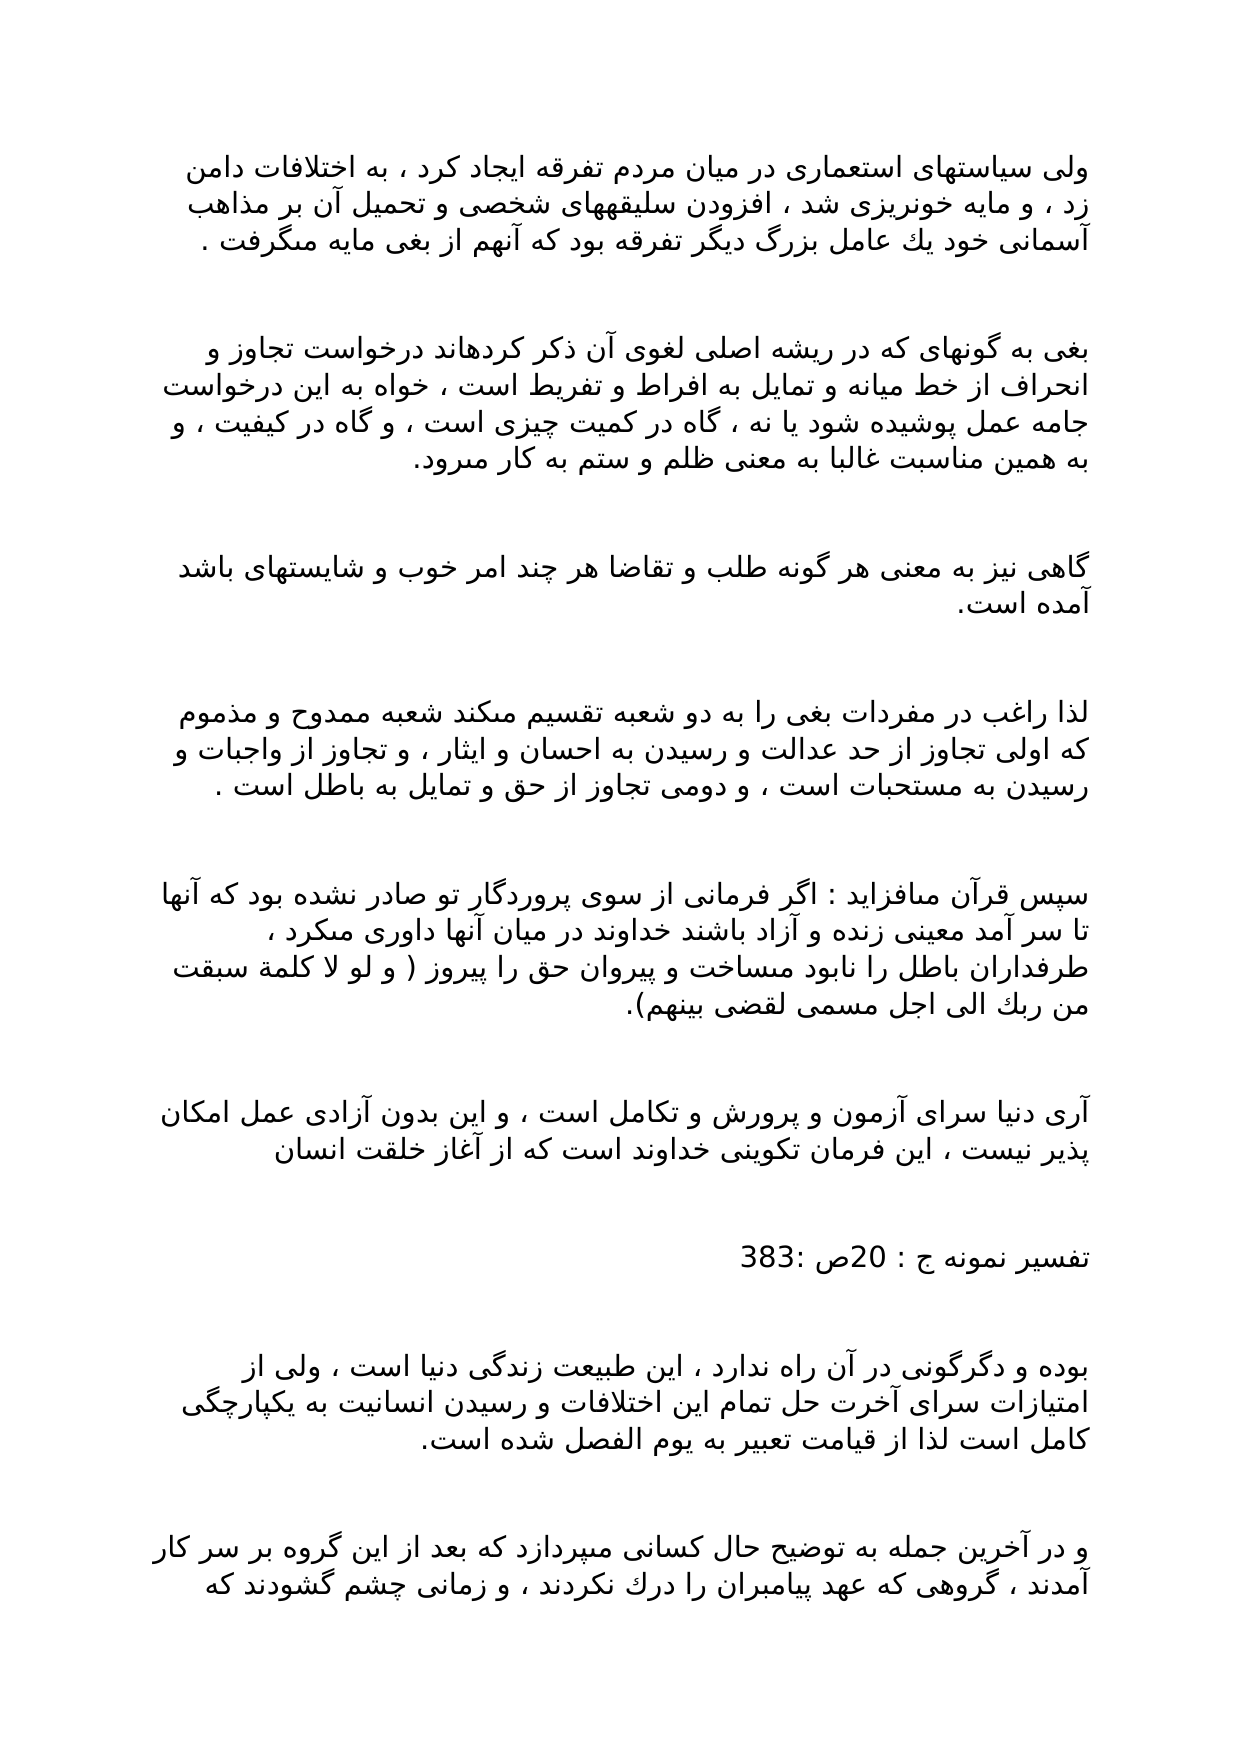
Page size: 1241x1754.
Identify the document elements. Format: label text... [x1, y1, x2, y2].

text سپس قرآن مى‏افزايد : اگر فرمانى از سوى پروردگار تو صادر نشده بود كه آنها تا سر آمد معينى زنده و آزاد باشند خداوند در ميان آنها داورى مى‏كرد ، طرفداران باطل را نابود مى‏ساخت و پيروان حق را پيروز ( و لو لا كلمة سبقت من ربك الى اجل مسمى لقضى بينهم). [150, 877, 1090, 1021]
text آرى دنيا سراى آزمون و پرورش و تكامل است ، و اين بدون آزادى عمل امكان پذير نيست ، اين فرمان تكوينى خداوند است كه از آغاز خلقت انسان [150, 1096, 1090, 1166]
text گاهى نيز به معنى هر گونه طلب و تقاضا هر چند امر خوب و شايسته‏اى باشد آمده است. [150, 550, 1090, 621]
text بوده و دگرگونى در آن راه ندارد ، اين طبيعت زندگى دنيا است ، ولى از امتيازات سراى آخرت حل تمام اين اختلافات و رسيدن انسانيت به يكپارچگى كامل است لذا از قيامت تعبير به يوم الفصل شده است. [150, 1349, 1090, 1456]
text تفسير نمونه ج : 20ص :383 [150, 1241, 1090, 1274]
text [150, 1531, 1090, 1601]
text بغى به گونه‏اى كه در ريشه اصلى لغوى آن ذكر كرده‏اند درخواست تجاوز و انحراف از خط ميانه و تمايل به افراط و تفريط است ، خواه به اين درخواست جامه عمل پوشيده شود يا نه ، گاه در كميت چيزى است ، و گاه در كيفيت ، و به همين مناسبت غالبا به معنى ظلم و ستم به كار مى‏رود. [150, 332, 1090, 476]
text ولى سياستهاى استعمارى در ميان مردم تفرقه ايجاد كرد ، به اختلافات دامن زد ، و مايه خونريزى شد ، افزودن سليقه‏هاى شخصى و تحميل آن بر مذاهب آسمانى خود يك عامل بزرگ ديگر تفرقه بود كه آنهم از بغى مايه مى‏گرفت . [150, 150, 1090, 257]
text لذا راغب در مفردات بغى را به دو شعبه تقسيم مى‏كند شعبه ممدوح و مذموم كه اولى تجاوز از حد عدالت و رسيدن به احسان و ايثار ، و تجاوز از واجبات و رسيدن به مستحبات است ، و دومى تجاوز از حق و تمايل به باطل است . [150, 695, 1090, 803]
